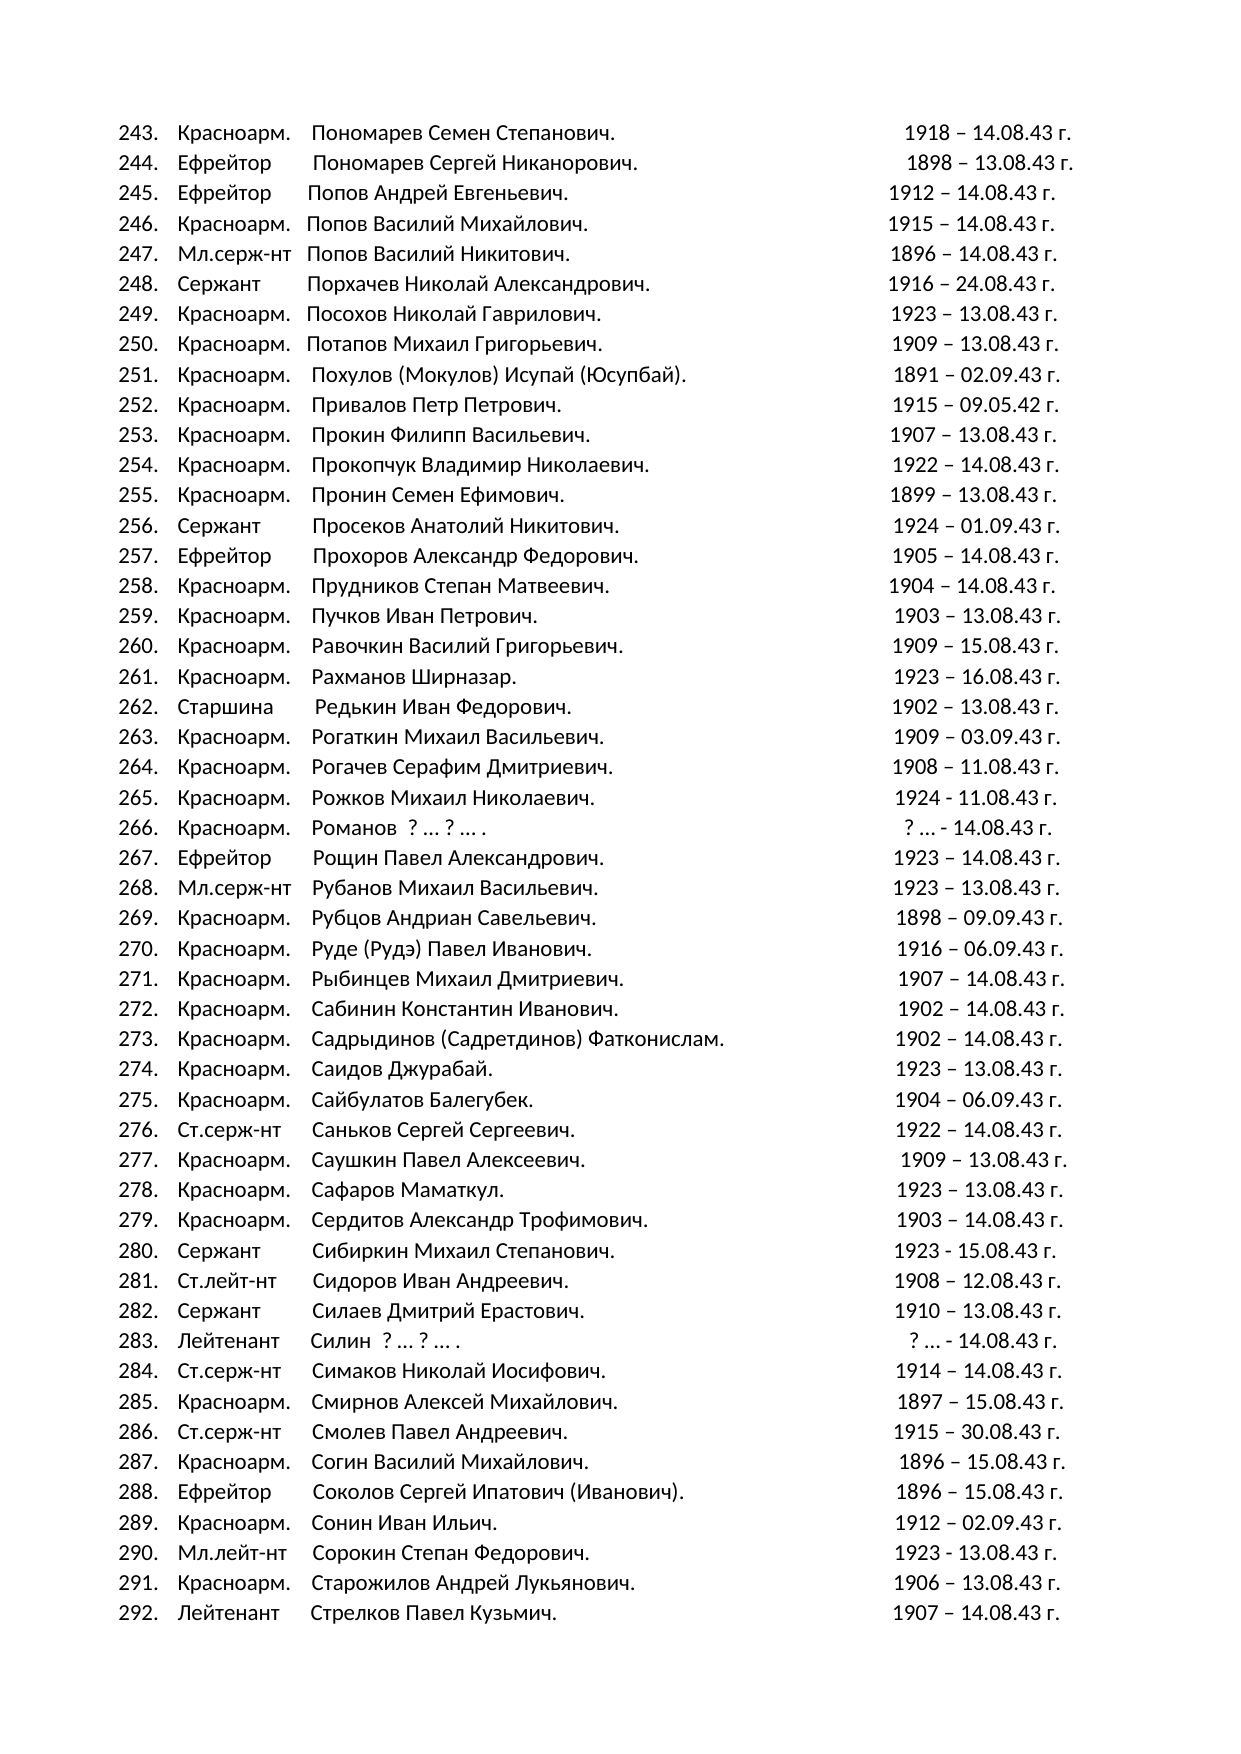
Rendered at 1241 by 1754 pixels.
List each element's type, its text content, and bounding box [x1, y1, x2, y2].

list Красноарм. Согин Василий Михайлович. 1896 – 15.08.43 г. [118, 1447, 1152, 1475]
list Красноарм. Прокопчук Владимир Николаевич. 1922 – 14.08.43 г. [118, 450, 1152, 478]
list Ст.серж-нт Смолев Павел Андреевич. 1915 – 30.08.43 г. [118, 1417, 1152, 1445]
list Красноарм. Попов Василий Михайлович. 1915 – 14.08.43 г. [118, 209, 1152, 237]
list Красноарм. Посохов Николай Гаврилович. 1923 – 13.08.43 г. [118, 299, 1152, 327]
list Сержант Просеков Анатолий Никитович. 1924 – 01.09.43 г. [118, 511, 1152, 539]
list Красноарм. Пучков Иван Петрович. 1903 – 13.08.43 г. [118, 601, 1152, 629]
list Лейтенант Стрелков Павел Кузьмич. 1907 – 14.08.43 г. [118, 1598, 1152, 1626]
list Ефрейтор Пономарев Сергей Никанорович. 1898 – 13.08.43 г. [118, 148, 1152, 176]
list Красноарм. Рубцов Андриан Савельевич. 1898 – 09.09.43 г. [118, 903, 1152, 932]
list Красноарм. Привалов Петр Петрович. 1915 – 09.05.42 г. [118, 390, 1152, 418]
list Красноарм. Садрыдинов (Садретдинов) Фатконислам. 1902 – 14.08.43 г. [118, 1024, 1152, 1052]
list Мл.серж-нт Рубанов Михаил Васильевич. 1923 – 13.08.43 г. [118, 873, 1152, 901]
list Ефрейтор Попов Андрей Евгеньевич. 1912 – 14.08.43 г. [118, 178, 1152, 207]
list Красноарм. Саушкин Павел Алексеевич. 1909 – 13.08.43 г. [118, 1145, 1152, 1173]
list Красноарм. Потапов Михаил Григорьевич. 1909 – 13.08.43 г. [118, 329, 1152, 358]
list Сержант Силаев Дмитрий Ерастович. 1910 – 13.08.43 г. [118, 1296, 1152, 1324]
list Красноарм. Рыбинцев Михаил Дмитриевич. 1907 – 14.08.43 г. [118, 964, 1152, 992]
list Красноарм. Сабинин Константин Иванович. 1902 – 14.08.43 г. [118, 994, 1152, 1022]
list Красноарм. Пронин Семен Ефимович. 1899 – 13.08.43 г. [118, 481, 1152, 509]
list Сержант Сибиркин Михаил Степанович. 1923 - 15.08.43 г. [118, 1236, 1152, 1264]
list Ефрейтор Соколов Сергей Ипатович (Иванович). 1896 – 15.08.43 г. [118, 1477, 1152, 1506]
list Красноарм. Похулов (Мокулов) Исупай (Юсупбай). 1891 – 02.09.43 г. [118, 360, 1152, 388]
list Красноарм. Рожков Михаил Николаевич. 1924 - 11.08.43 г. [118, 783, 1152, 811]
list Красноарм. Сайбулатов Балегубек. 1904 – 06.09.43 г. [118, 1085, 1152, 1113]
list Ефрейтор Прохоров Александр Федорович. 1905 – 14.08.43 г. [118, 541, 1152, 569]
list Ефрейтор Рощин Павел Александрович. 1923 – 14.08.43 г. [118, 843, 1152, 871]
list Красноарм. Равочкин Василий Григорьевич. 1909 – 15.08.43 г. [118, 632, 1152, 660]
list Мл.серж-нт Попов Василий Никитович. 1896 – 14.08.43 г. [118, 239, 1152, 267]
list Красноарм. Пономарев Семен Степанович. 1918 – 14.08.43 г. [118, 118, 1152, 146]
list Красноарм. Рогачев Серафим Дмитриевич. 1908 – 11.08.43 г. [118, 752, 1152, 781]
list Сержант Порхачев Николай Александрович. 1916 – 24.08.43 г. [118, 269, 1152, 297]
list Красноарм. Романов ? … ? … . ? … - 14.08.43 г. [118, 813, 1152, 841]
list Красноарм. Смирнов Алексей Михайлович. 1897 – 15.08.43 г. [118, 1387, 1152, 1415]
list Красноарм. Сонин Иван Ильич. 1912 – 02.09.43 г. [118, 1508, 1152, 1536]
list Красноарм. Рахманов Ширназар. 1923 – 16.08.43 г. [118, 662, 1152, 690]
list Красноарм. Сердитов Александр Трофимович. 1903 – 14.08.43 г. [118, 1206, 1152, 1234]
list Ст.серж-нт Симаков Николай Иосифович. 1914 – 14.08.43 г. [118, 1357, 1152, 1385]
list Ст.серж-нт Саньков Сергей Сергеевич. 1922 – 14.08.43 г. [118, 1115, 1152, 1143]
list Красноарм. Старожилов Андрей Лукьянович. 1906 – 13.08.43 г. [118, 1568, 1152, 1596]
list Красноарм. Рогаткин Михаил Васильевич. 1909 – 03.09.43 г. [118, 722, 1152, 750]
list Красноарм. Прудников Степан Матвеевич. 1904 – 14.08.43 г. [118, 571, 1152, 599]
list Старшина Редькин Иван Федорович. 1902 – 13.08.43 г. [118, 692, 1152, 720]
list Ст.лейт-нт Сидоров Иван Андреевич. 1908 – 12.08.43 г. [118, 1266, 1152, 1294]
list Красноарм. Сафаров Маматкул. 1923 – 13.08.43 г. [118, 1175, 1152, 1203]
list Красноарм. Руде (Рудэ) Павел Иванович. 1916 – 06.09.43 г. [118, 934, 1152, 962]
list Красноарм. Саидов Джурабай. 1923 – 13.08.43 г. [118, 1054, 1152, 1083]
list Лейтенант Силин ? … ? … . ? … - 14.08.43 г. [118, 1326, 1152, 1354]
list Мл.лейт-нт Сорокин Степан Федорович. 1923 - 13.08.43 г. [118, 1538, 1152, 1566]
list Красноарм. Прокин Филипп Васильевич. 1907 – 13.08.43 г. [118, 420, 1152, 448]
